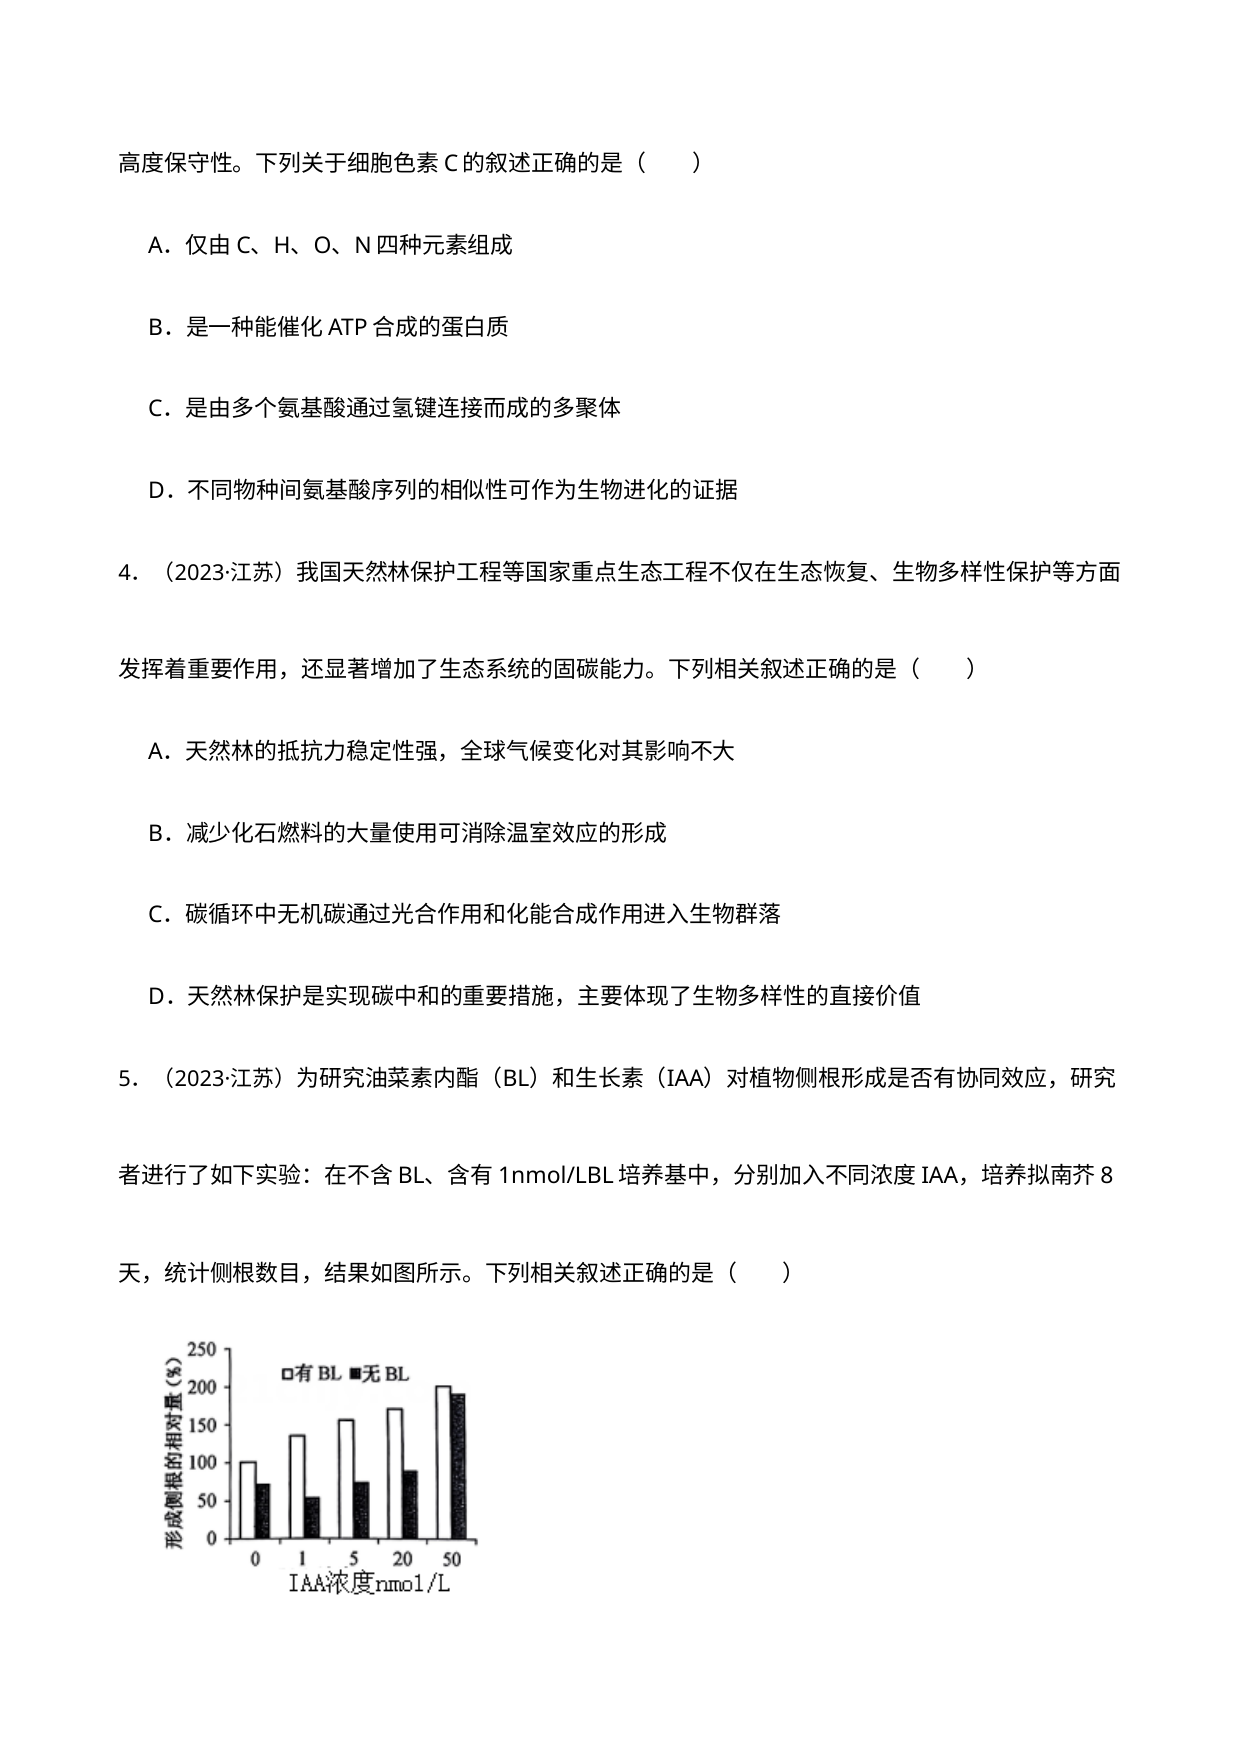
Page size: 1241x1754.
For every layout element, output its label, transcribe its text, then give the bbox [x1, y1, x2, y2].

text A．仅由C、H、O、N四种元素组成 [118, 211, 1122, 276]
text B．是一种能催化ATP合成的蛋白质 [118, 293, 1122, 358]
text A．天然林的抵抗力稳定性强，全球气候变化对其影响不大 [118, 717, 1122, 782]
text C．是由多个氨基酸通过氢键连接而成的多聚体 [118, 374, 1122, 439]
text B．减少化石燃料的大量使用可消除温室效应的形成 [118, 798, 1122, 863]
text 5．（2023·江苏）为研究油菜素内酯（BL）和生长素（IAA）对植物侧根形成是否有协同效应，研究者进行了如下实验：在不含BL、含有1nmol/LBL培养基中，分别加入不同浓度IAA，培养拟南芥8天，统计侧根数目，结果如图所示。下列相关叙述正确的是（ ） [118, 1043, 1122, 1303]
text D．不同物种间氨基酸序列的相似性可作为生物进化的证据 [118, 456, 1122, 521]
text D．天然林保护是实现碳中和的重要措施，主要体现了生物多样性的直接价值 [118, 962, 1122, 1027]
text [118, 129, 1122, 194]
picture [146, 1328, 489, 1604]
text C．碳循环中无机碳通过光合作用和化能合成作用进入生物群落 [118, 880, 1122, 945]
text 4．（2023·江苏）我国天然林保护工程等国家重点生态工程不仅在生态恢复、生物多样性保护等方面发挥着重要作用，还显著增加了生态系统的固碳能力。下列相关叙述正确的是（ ） [118, 538, 1122, 700]
